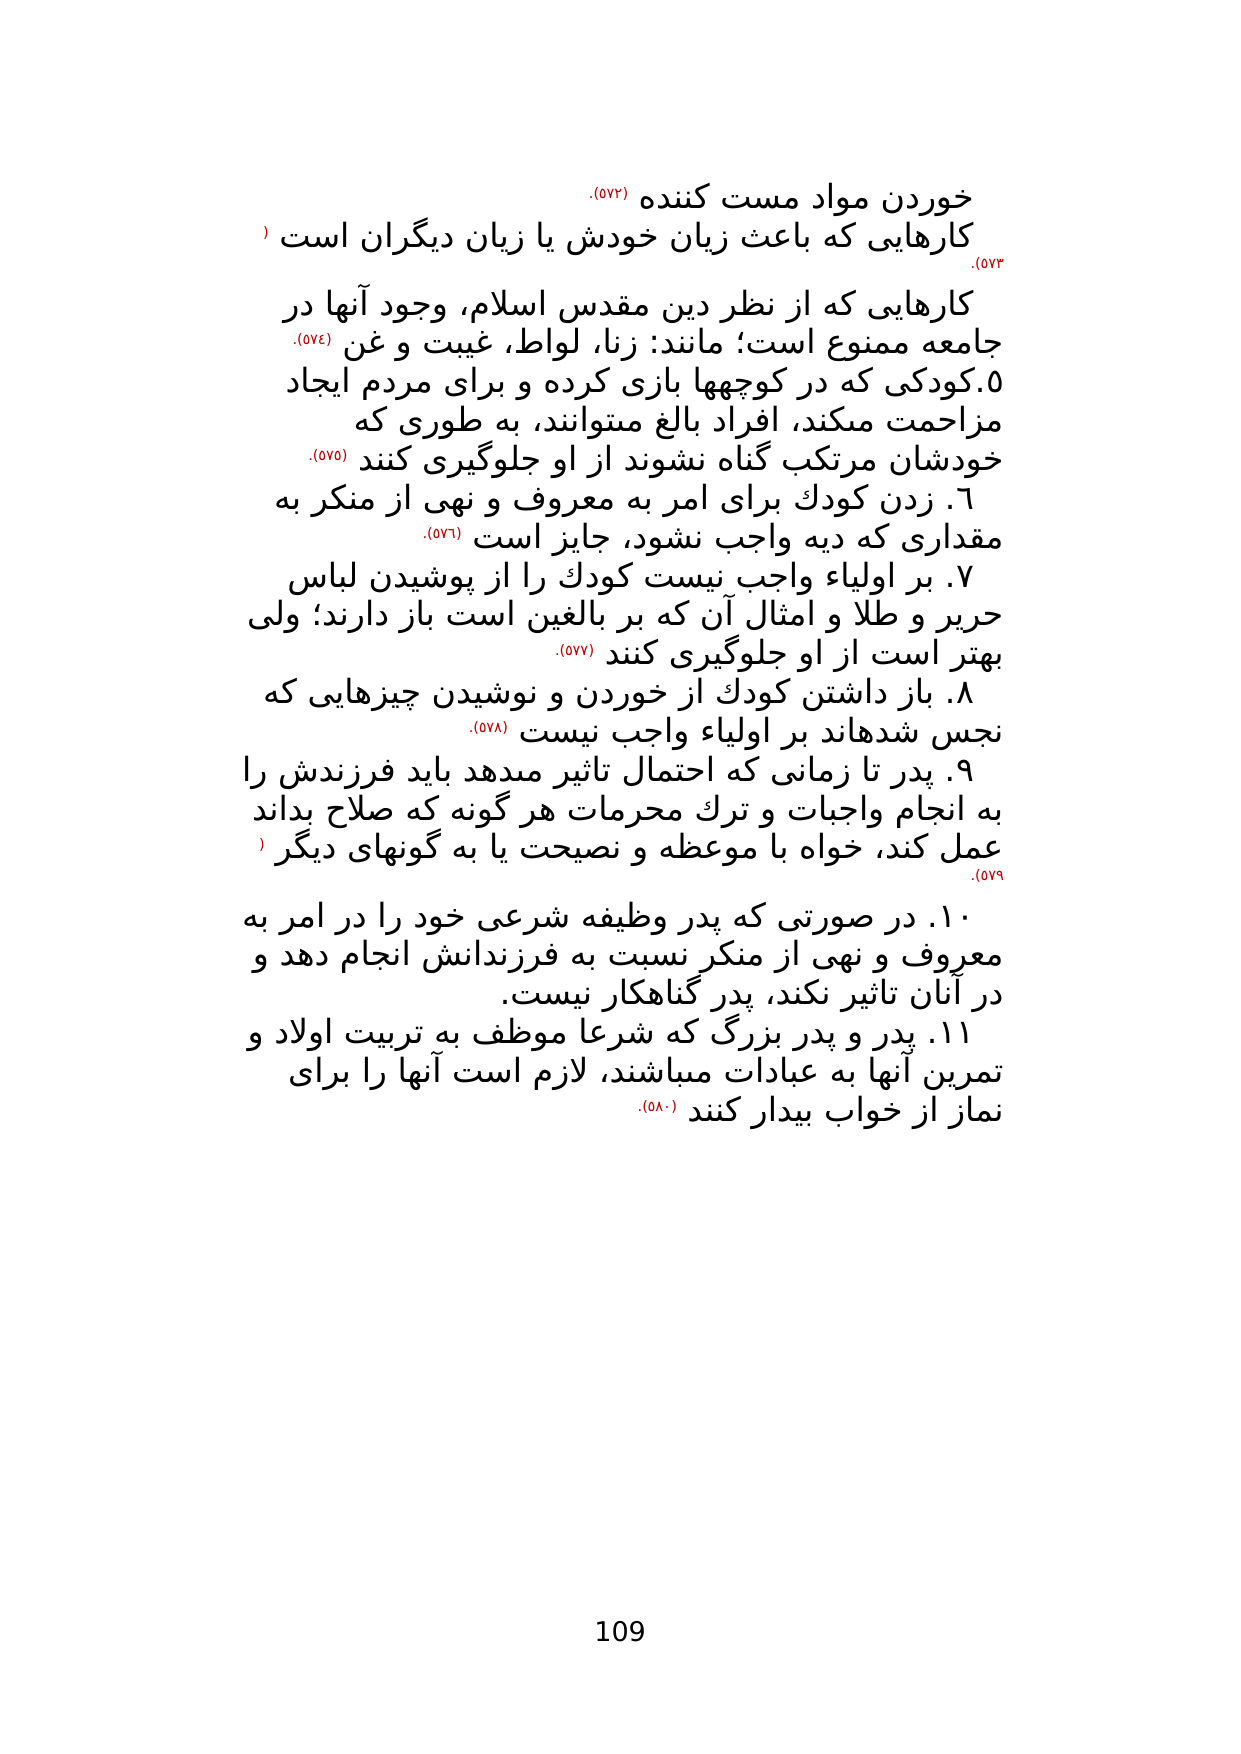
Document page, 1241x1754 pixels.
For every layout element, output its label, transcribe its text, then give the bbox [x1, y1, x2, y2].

text ٥.كودكى كه در كوچه‏ها بازى كرده و براى مردم ايجاد مزاحمت مى‏كند، افراد بالغ مى‏توانند، به طورى كه خودشان مرتكب گناه نشوند از او جلوگيرى كنند (٥٧٥). [236, 362, 1004, 478]
text ٩. پدر تا زمانى كه احتمال تاثير مى‏دهد بايد فرزندش را به انجام واجبات و ترك محرمات هر گونه كه صلاح بداند عمل كند، خواه با موعظه و نصيحت يا به گونه‏اى ديگر (٥٧٩). [236, 750, 1004, 896]
text ٧. بر اولياء واجب نيست كودك را از پوشيدن لباس حرير و طلا و امثال آن كه بر بالغين است باز دارند؛ ولى بهتر است از او جلوگيرى كنند (٥٧٧). [236, 556, 1004, 673]
text خوردن مواد مست كننده‏ (٥٧٢). [236, 177, 1004, 216]
text ١١. پدر و پدر بزرگ كه شرعا موظف به تربيت اولاد و تمرين آنها به عبادات مى‏باشند، لازم است آنها را براى نماز از خواب بيدار كنند (٥٨٠). [236, 1013, 1004, 1129]
text ٦. زدن كودك براى امر به معروف و نهى از منكر به مقدارى كه ديه واجب نشود، جايز است‏ (٥٧٦). [236, 478, 1004, 556]
text كارهايى كه از نظر دين مقدس اسلام، وجود آنها در جامعه ممنوع است؛ مانند: زنا، لواط، غيبت و غن (٥٧٤). [236, 284, 1004, 362]
text ١٠. در صورتى كه پدر وظيفه شرعى خود را در امر به معروف و نهى از منكر نسبت به فرزندانش انجام دهد و در آنان تاثير نكند، پدر گناهكار نيست. [236, 896, 1004, 1013]
text كارهايى كه باعث زيان خودش يا زيان ديگران است‏ (٥٧٣). [236, 216, 1004, 284]
text ٨. باز داشتن كودك از خوردن و نوشيدن چيزهايى كه نجس شده‏اند بر اولياء واجب نيست‏ (٥٧٨). [236, 673, 1004, 750]
